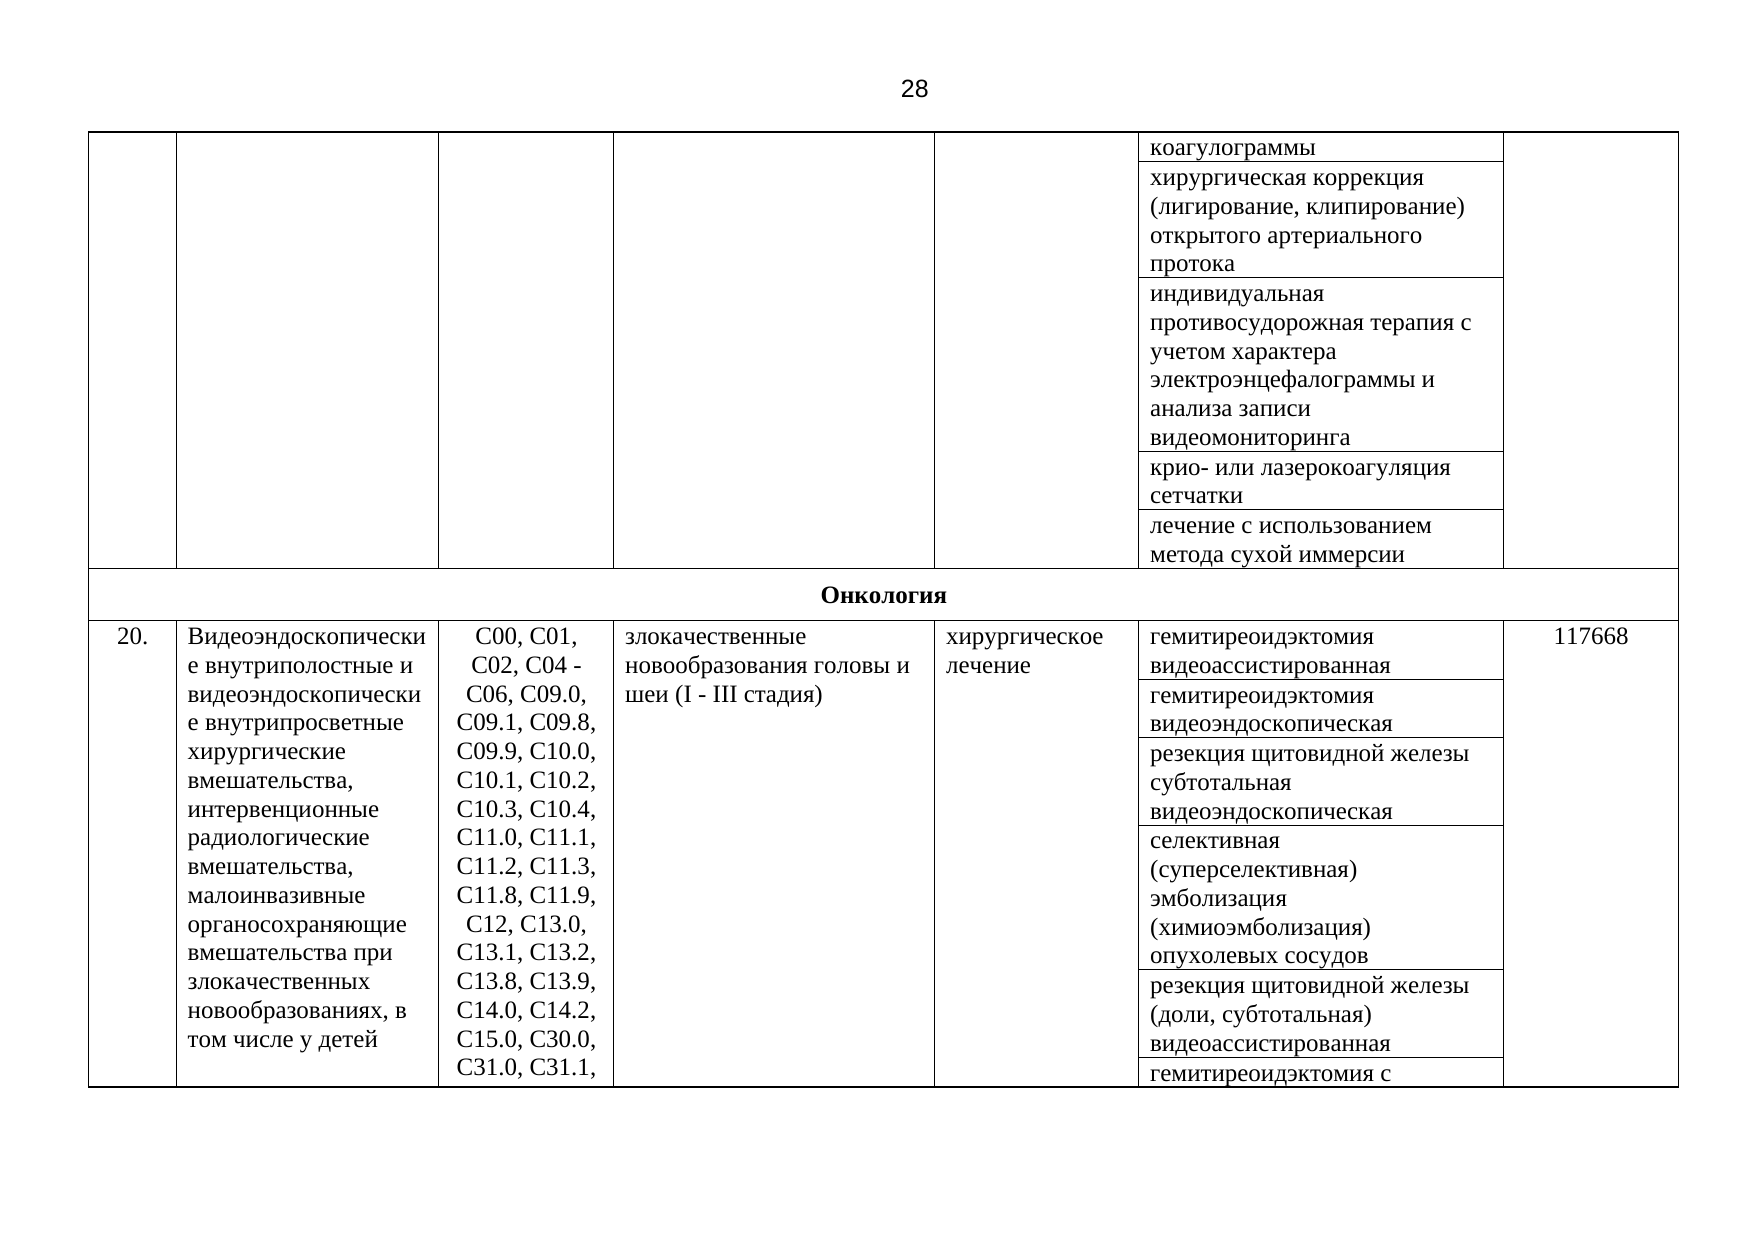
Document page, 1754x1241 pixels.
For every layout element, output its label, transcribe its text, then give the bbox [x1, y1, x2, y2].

table_cell хирургическая коррекция (лигирование, клипирование) открытого артериального протока [1139, 162, 1503, 277]
table_cell хирургическое лечение [935, 621, 1138, 1086]
table_cell гемитиреоидэктомия видеоассистированная [1139, 621, 1503, 679]
table_cell гемитиреоидэктомия видеоэндоскопическая [1139, 680, 1503, 737]
table_cell C00, C01, C02, C04 - C06, C09.0, C09.1, C09.8, C09.9, C10.0, C10.1, C10.2, C10.3, C10.4, C11.0, C11.1, C11.2, C11.3, C11.8, C11.9, C12, C13.0, C13.1, C13.2, C13.8, C13.9, C14.0, C14.2, C15.0, C30.0, C31.0, C31.1, C31.2, C31.3, C31.8, C31.9, C32, C43, C44, C69, C73, C15, C16, C17, C18, C19, C20, C21 [439, 621, 613, 1086]
table_cell индивидуальная противосудорожная терапия с учетом характера электроэнцефалограммы и анализа записи видеомониторинга [1139, 278, 1503, 451]
table_cell резекция щитовидной железы (доли, субтотальная) видеоассистированная [1139, 970, 1503, 1057]
table_cell селективная (суперселективная) эмболизация (химиоэмболизация) опухолевых сосудов [1139, 826, 1503, 969]
table_cell крио- или лазерокоагуляция сетчатки [1139, 452, 1503, 509]
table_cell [1139, 1058, 1503, 1086]
table_cell Видеоэндоскопические внутриполостные и видеоэндоскопические внутрипросветные хирургические вмешательства, интервенционные радиологические вмешательства, малоинвазивные органосохраняющие вмешательства при злокачественных новообразованиях, в том числе у детей [177, 621, 438, 1086]
table_cell резекция щитовидной железы субтотальная видеоэндоскопическая [1139, 738, 1503, 824]
table_cell 117668 [1504, 621, 1678, 1086]
table_cell 20. [89, 621, 176, 1086]
table_cell злокачественные новообразования головы и шеи (I - III стадия) [614, 621, 934, 1086]
table_cell Онкология [89, 569, 1678, 620]
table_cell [1139, 133, 1503, 161]
table_cell лечение с использованием метода сухой иммерсии [1139, 510, 1503, 568]
